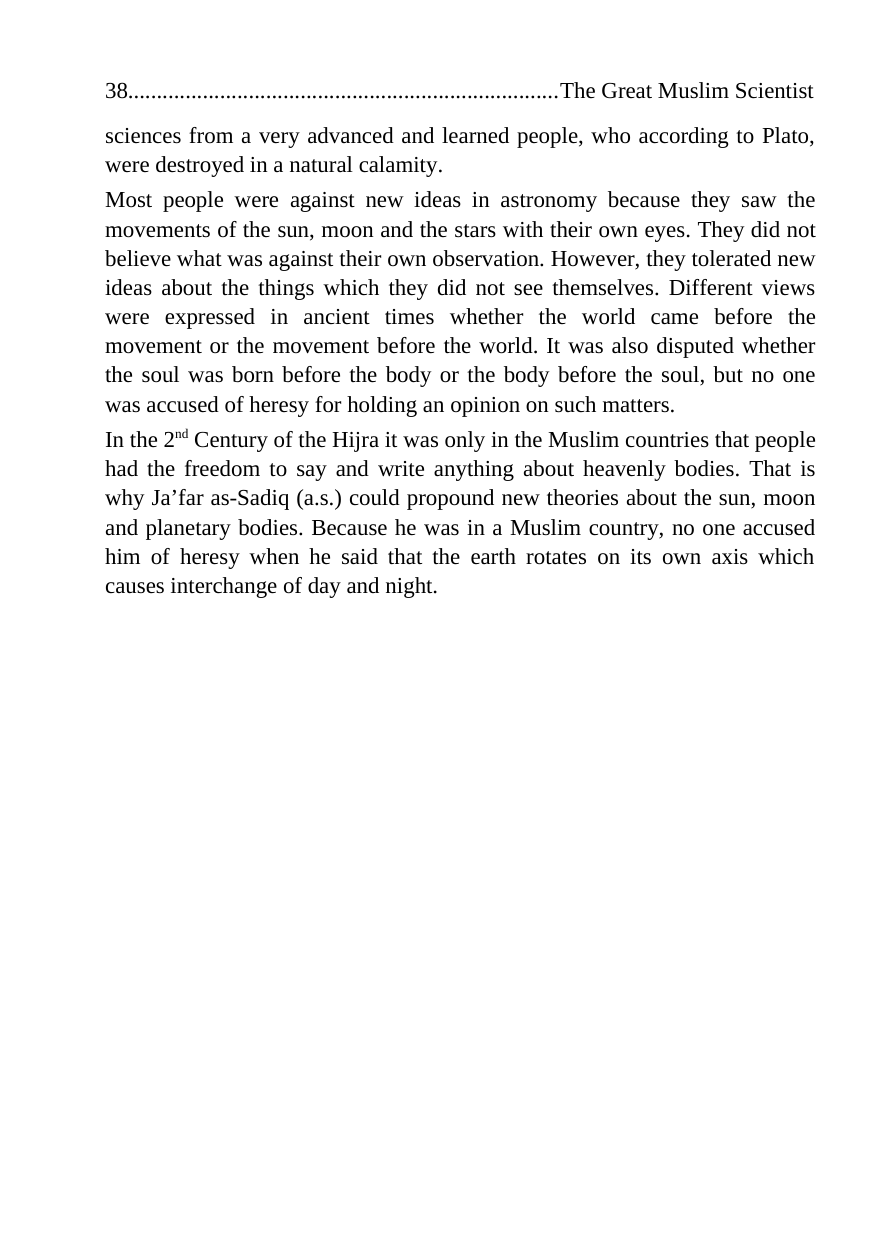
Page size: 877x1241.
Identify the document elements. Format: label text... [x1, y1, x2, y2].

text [105, 120, 817, 178]
text In the 2nd Century of the Hijra it was only in the Muslim countries that people had the freedom to say and write anything about heavenly bodies. That is why Ja’far as-Sadiq (a.s.) could propound new theories about the sun, moon and planetary bodies. Because he was in a Muslim country, no one accused him of heresy when he said that the earth rotates on its own axis which causes interchange of day and night. [105, 424, 817, 599]
text Most people were against new ideas in astronomy because they saw the movements of the sun, moon and the stars with their own eyes. They did not believe what was against their own observation. However, they tolerated new ideas about the things which they did not see themselves. Different views were expressed in ancient times whether the world came before the movement or the movement before the world. It was also disputed whether the soul was born before the body or the body before the soul, but no one was accused of heresy for holding an opinion on such matters. [105, 184, 817, 418]
